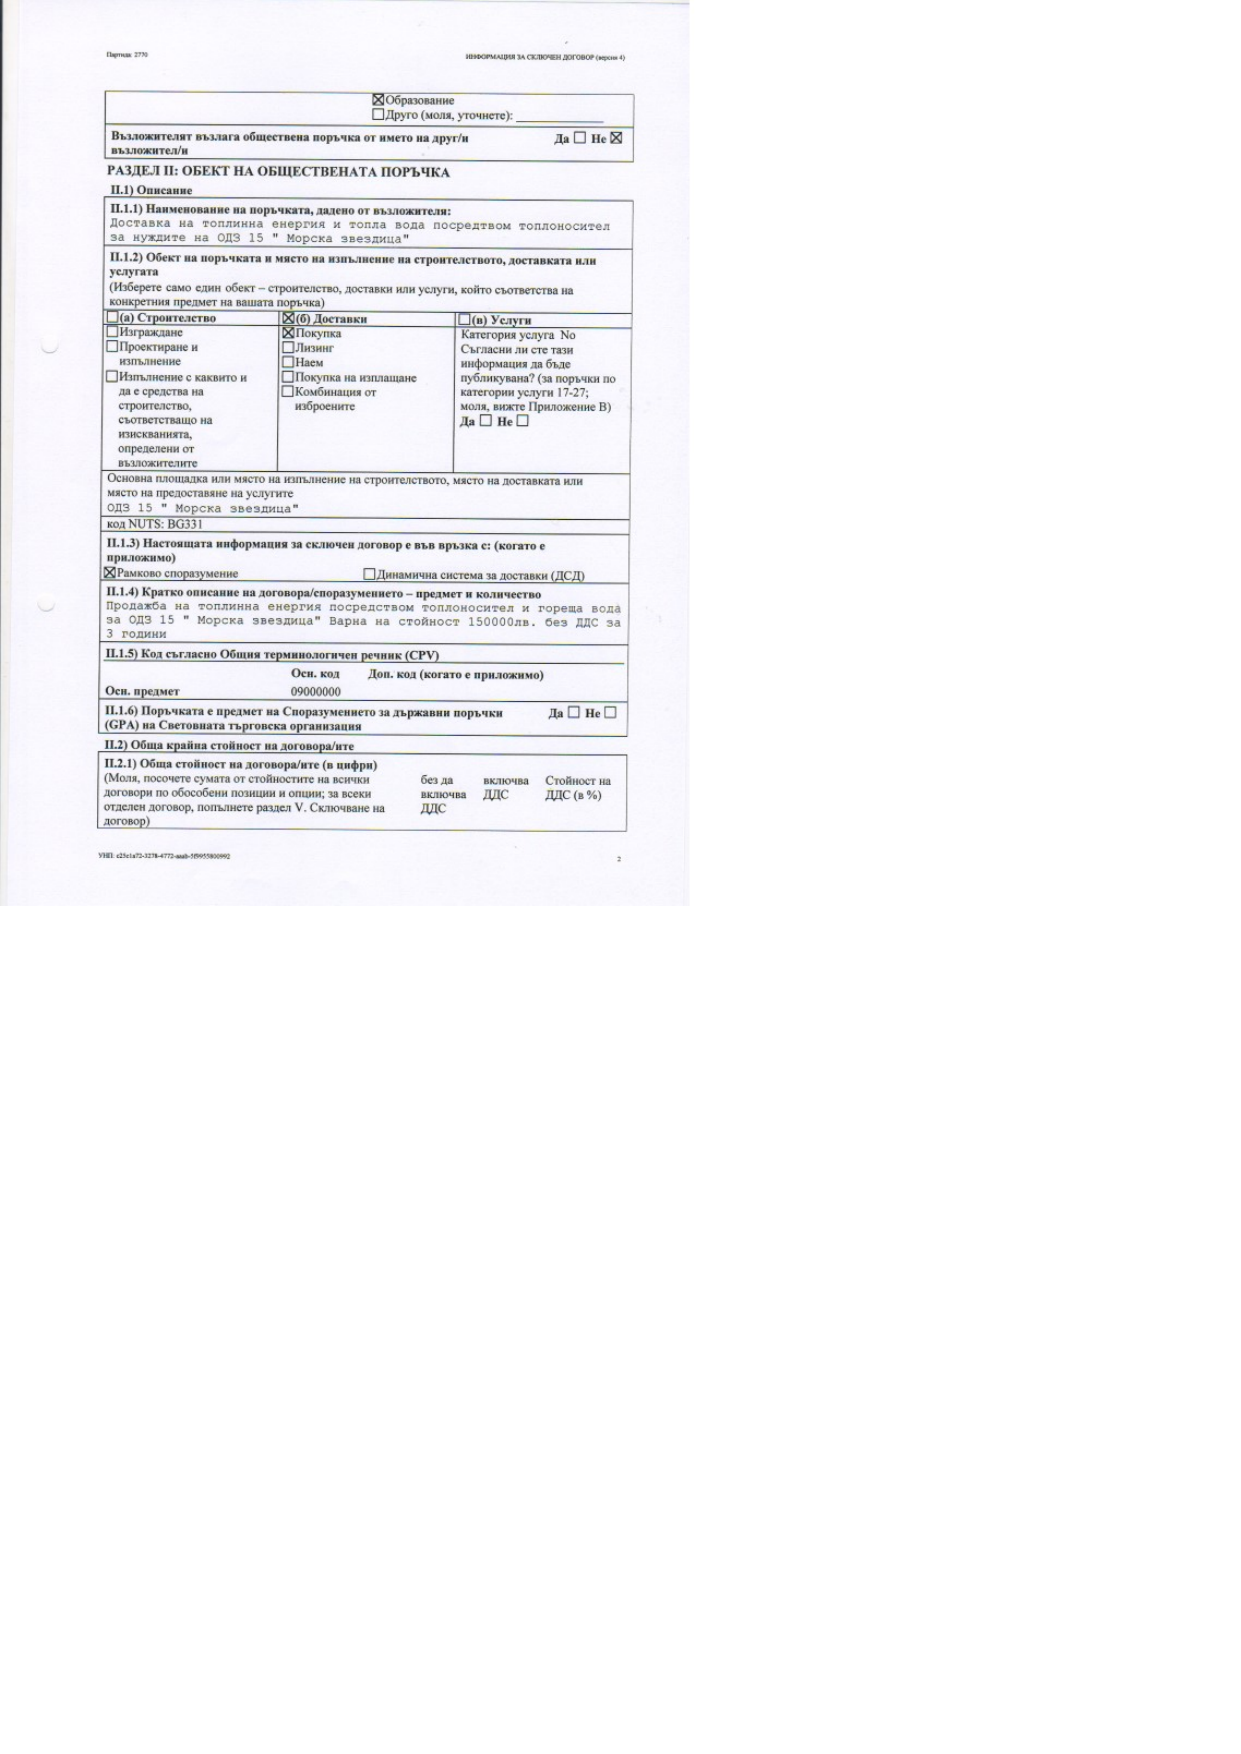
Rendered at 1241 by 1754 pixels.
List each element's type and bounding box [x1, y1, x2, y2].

picture [0, 0, 695, 906]
